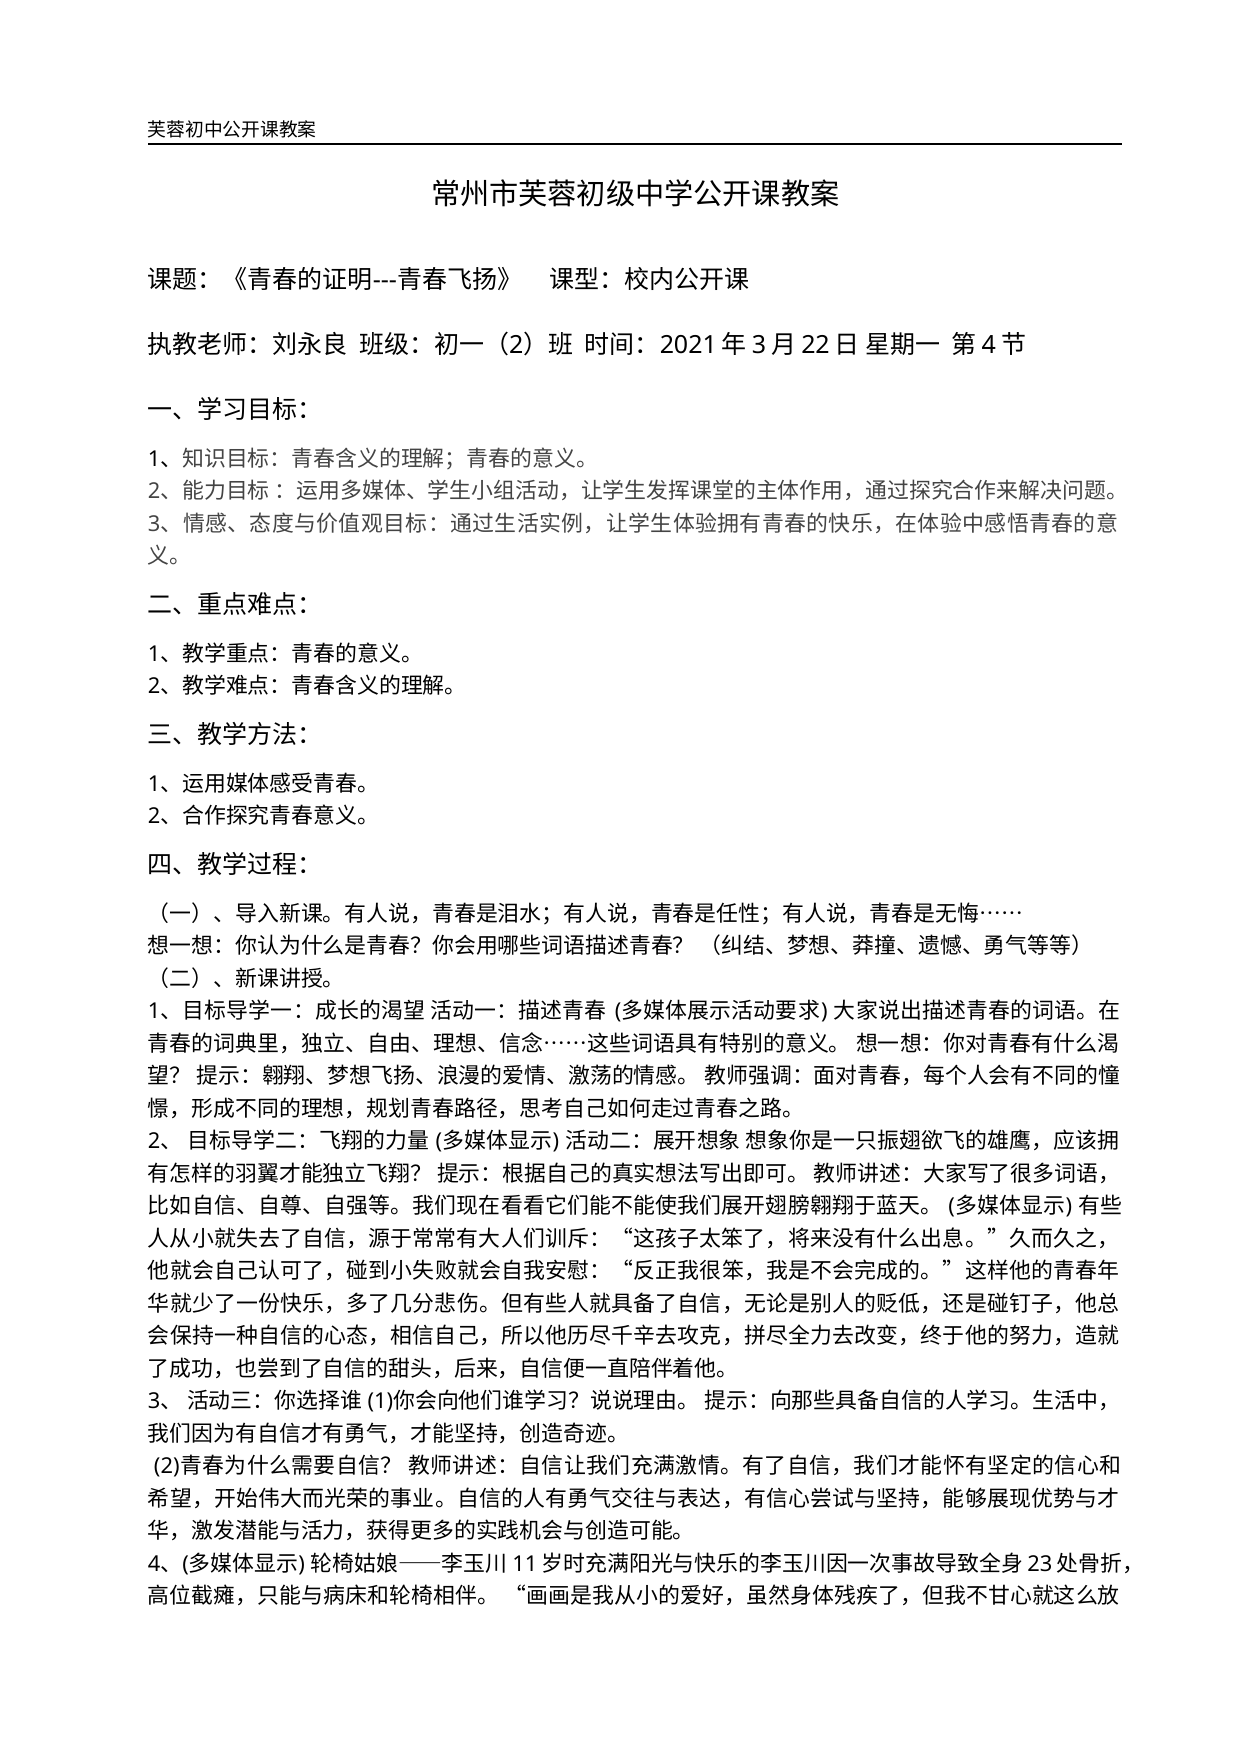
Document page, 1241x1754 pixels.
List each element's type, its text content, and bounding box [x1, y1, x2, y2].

text 四、教学过程： [148, 830, 1122, 895]
text 3、 活动三：你选择谁 (1)你会向他们谁学习？说说理由。 提示：向那些具备自信的人学习。生活中，我们因为有自信才有勇气，才能坚持，创造奇迹。 [148, 1383, 1122, 1448]
text 1、知识目标：青春含义的理解；青春的意义。 [148, 440, 1122, 473]
text 1、教学重点：青春的意义。 [148, 635, 1122, 668]
text 1、目标导学一：成长的渴望 活动一：描述青春 (多媒体展示活动要求) 大家说出描述青春的词语。在青春的词典里，独立、自由、理想、信念……这些词语具有特别的意义。 想一想：你对青春有什么渴望？ 提示：翱翔、梦想飞扬、浪漫的爱情、激荡的情感。 教师强调：面对青春，每个人会有不同的憧憬，形成不同的理想，规划青春路径，思考自己如何走过青春之路。 [148, 993, 1122, 1123]
text 执教老师：刘永良 班级：初一（2）班 时间：2021年3月22日 星期一 第4节 [148, 310, 1122, 375]
text 2、 目标导学二：飞翔的力量 (多媒体显示) 活动二：展开想象 想象你是一只振翅欲飞的雄鹰，应该拥有怎样的羽翼才能独立飞翔？ 提示：根据自己的真实想法写出即可。 教师讲述：大家写了很多词语，比如自信、自尊、自强等。我们现在看看它们能不能使我们展开翅膀翱翔于蓝天。 (多媒体显示) 有些人从小就失去了自信，源于常常有大人们训斥：“这孩子太笨了，将来没有什么出息。”久而久之，他就会自己认可了，碰到小失败就会自我安慰：“反正我很笨，我是不会完成的。”这样他的青春年华就少了一份快乐，多了几分悲伤。但有些人就具备了自信，无论是别人的贬低，还是碰钉子，他总会保持一种自信的心态，相信自己，所以他历尽千辛去攻克，拼尽全力去改变，终于他的努力，造就了成功，也尝到了自信的甜头，后来，自信便一直陪伴着他。 [148, 1123, 1122, 1383]
text （一）、导入新课。有人说，青春是泪水；有人说，青春是任性；有人说，青春是无悔…… [148, 895, 1122, 928]
text 2、教学难点：青春含义的理解。 [148, 668, 1122, 700]
text 三、教学方法： [148, 700, 1122, 765]
text 常州市芙蓉初级中学公开课教案 [148, 159, 1122, 224]
text 课题：《青春的证明---青春飞扬》 课型：校内公开课 [148, 245, 1122, 310]
text 一、学习目标： [148, 375, 1122, 440]
text （二）、新课讲授。 [148, 960, 1122, 993]
text 2、合作探究青春意义。 [148, 798, 1122, 830]
text (2)青春为什么需要自信？ 教师讲述：自信让我们充满激情。有了自信，我们才能怀有坚定的信心和希望，开始伟大而光荣的事业。自信的人有勇气交往与表达，有信心尝试与坚持，能够展现优势与才华，激发潜能与活力，获得更多的实践机会与创造可能。 [148, 1448, 1122, 1545]
text 1、运用媒体感受青春。 [148, 765, 1122, 798]
text 二、重点难点： [148, 570, 1122, 635]
text 想一想：你认为什么是青春？你会用哪些词语描述青春？ （纠结、梦想、莽撞、遗憾、勇气等等） [148, 928, 1122, 960]
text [148, 1545, 1122, 1610]
text 3、情感、态度与价值观目标：通过生活实例，让学生体验拥有青春的快乐，在体验中感悟青春的意义。 [148, 537, 1122, 570]
